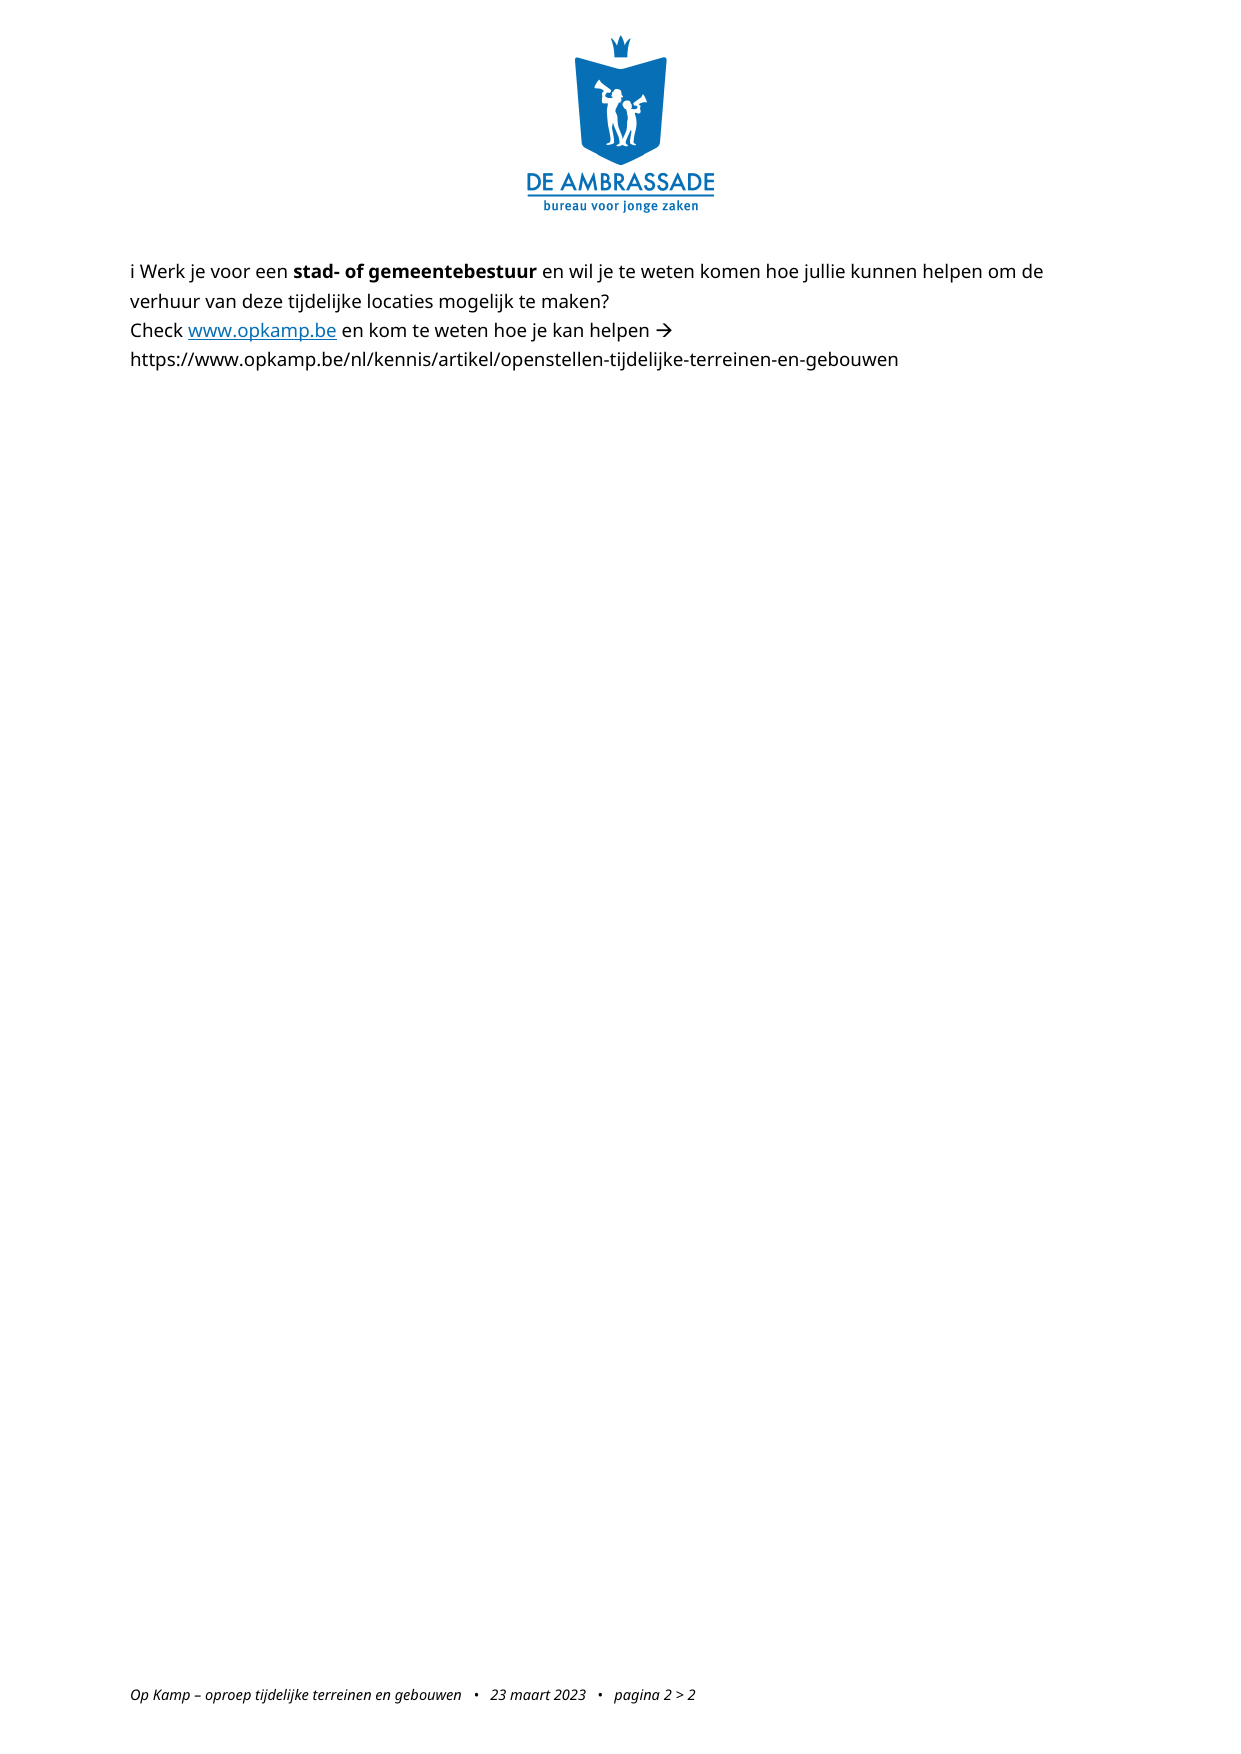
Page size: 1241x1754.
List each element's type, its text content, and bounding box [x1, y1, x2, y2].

picture [525, 33, 716, 215]
text ℹ️ Werk je voor een stad- of gemeentebestuur en wil je te weten komen hoe jullie kunnen helpen om de verhuur van deze tijdelijke locaties mogelijk te maken? Check www.opkamp.be en kom te weten hoe je kan helpen https://www.opkamp.be/nl/kennis/artikel/openstellen-tijdelijke-terreinen-en-gebouwen [130, 259, 1110, 372]
